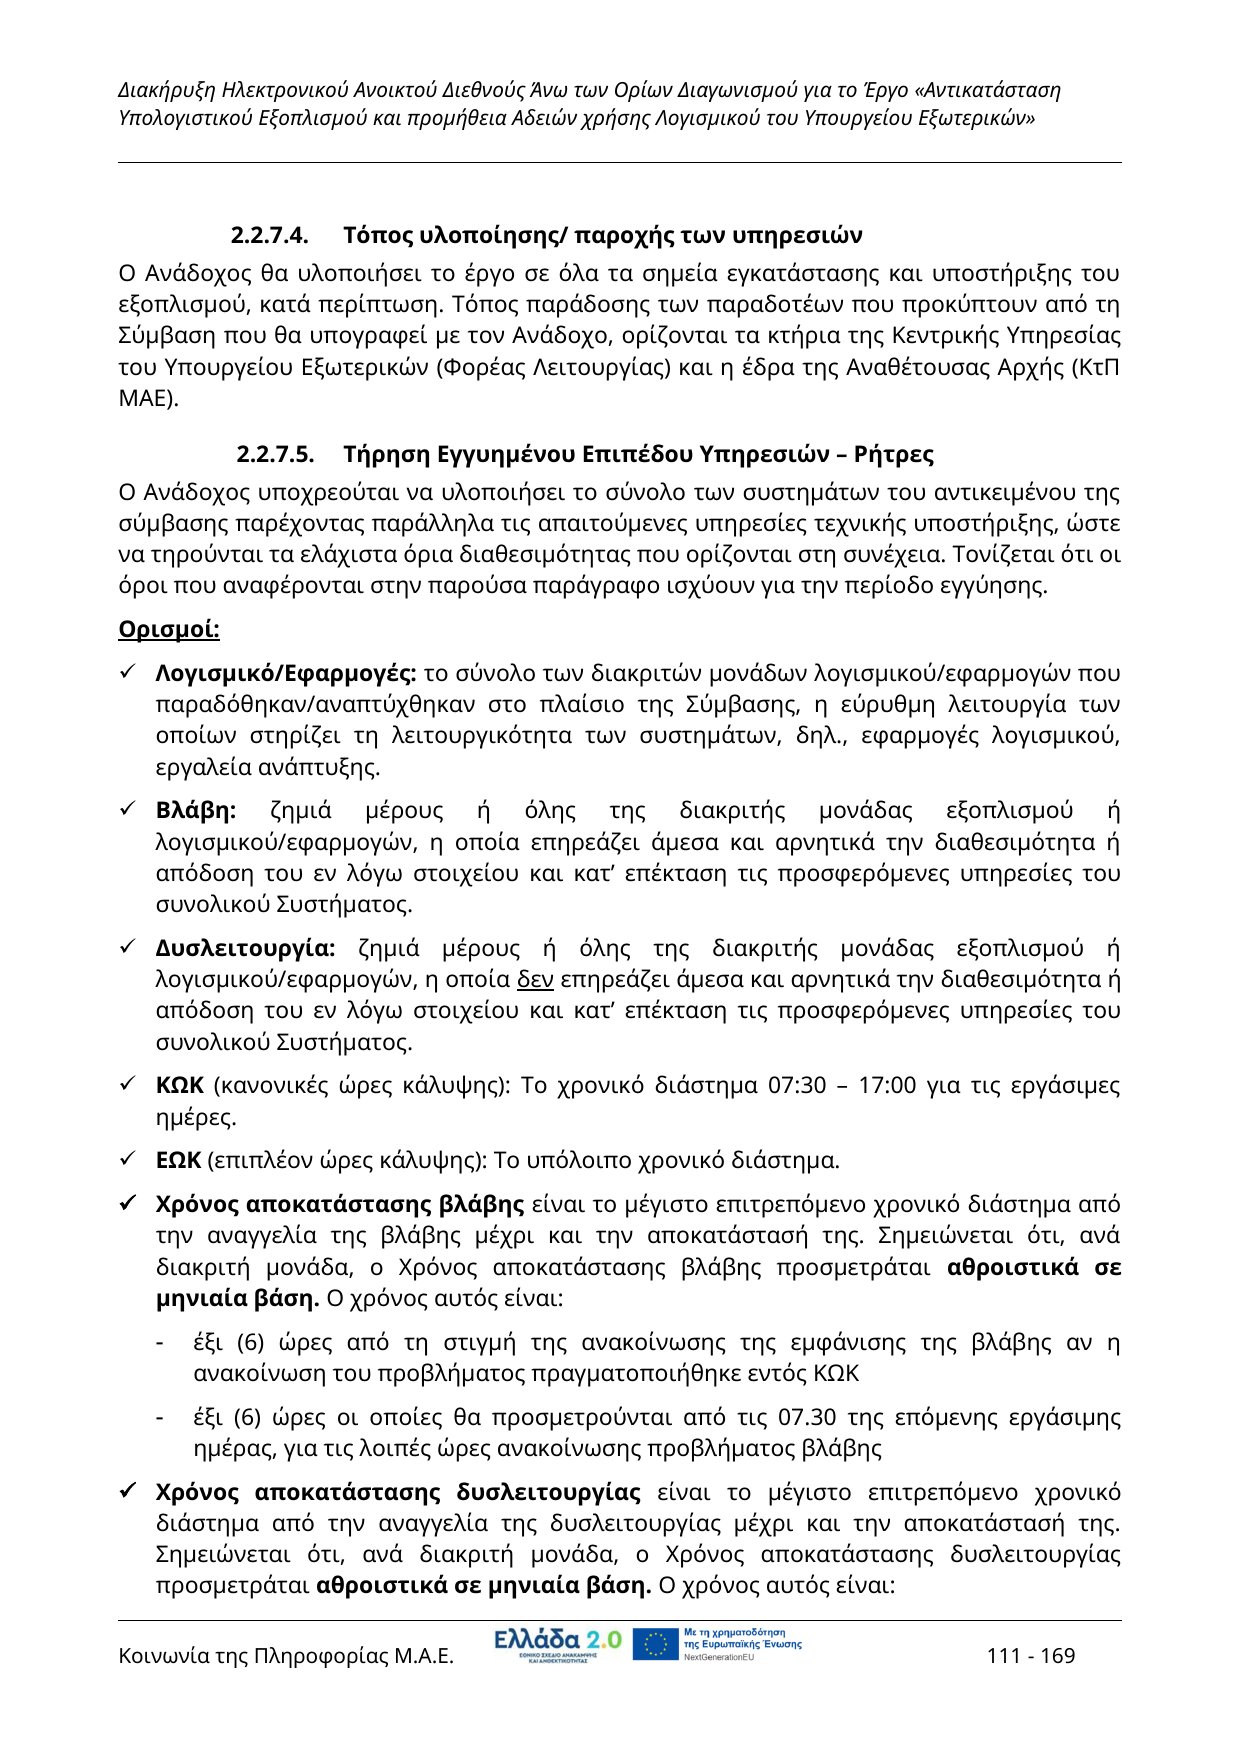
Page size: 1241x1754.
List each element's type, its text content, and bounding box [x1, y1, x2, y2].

subtitle Τόπος υλοποίησης/ παροχής των υπηρεσιών [231, 219, 1122, 251]
subtitle Τήρηση Εγγυημένου Επιπέδου Υπηρεσιών – Ρήτρες [236, 438, 1122, 469]
text Ο Ανάδοχος θα υλοποιήσει το έργο σε όλα τα σημεία εγκατάστασης και υποστήριξης του εξοπλισμού, κατά περίπτωση. Τόπος παράδοσης των παραδοτέων που προκύπτουν από τη Σύμβαση που θα υπογραφεί με τον Ανάδοχο, ορίζονται τα κτήρια της Κεντρικής Υπηρεσίας του Υπουργείου Εξωτερικών (Φορέας Λειτουργίας) και η έδρα της Αναθέτουσας Αρχής (ΚτΠ ΜΑΕ). [118, 257, 1122, 413]
picture [493, 1623, 807, 1664]
list έξι (6) ώρες οι οποίες θα προσμετρούνται από τις 07.30 της επόμενης εργάσιμης ημέρας, για τις λοιπές ώρες ανακοίνωσης προβλήματος βλάβης [156, 1401, 1122, 1463]
text Ορισμοί: [118, 613, 1122, 644]
list έξι (6) ώρες από τη στιγμή της ανακοίνωσης της εμφάνισης της βλάβης αν η ανακοίνωση του προβλήματος πραγματοποιήθηκε εντός ΚΩΚ [156, 1326, 1122, 1388]
list Λογισμικό/Εφαρμογές: το σύνολο των διακριτών μονάδων λογισμικού/εφαρμογών που παραδόθηκαν/αναπτύχθηκαν στο πλαίσιο της Σύμβασης, η εύρυθμη λειτουργία των οποίων στηρίζει τη λειτουργικότητα των συστημάτων, δηλ., εφαρμογές λογισμικού, εργαλεία ανάπτυξης. [118, 657, 1122, 782]
list ΕΩΚ (επιπλέον ώρες κάλυψης): Το υπόλοιπο χρονικό διάστημα. [118, 1144, 1122, 1176]
list Χρόνος αποκατάστασης βλάβης είναι το μέγιστο επιτρεπόμενο χρονικό διάστημα από την αναγγελία της βλάβης μέχρι και την αποκατάστασή της. Σημειώνεται ότι, ανά διακριτή μονάδα, ο Χρόνος αποκατάστασης βλάβης προσμετράται αθροιστικά σε μηνιαία βάση. Ο χρόνος αυτός είναι: [118, 1188, 1122, 1313]
list Δυσλειτουργία: ζημιά μέρους ή όλης της διακριτής μονάδας εξοπλισμού ή λογισμικού/εφαρμογών, η οποία δεν επηρεάζει άμεσα και αρνητικά την διαθεσιμότητα ή απόδοση του εν λόγω στοιχείου και κατ’ επέκταση τις προσφερόμενες υπηρεσίες του συνολικού Συστήματος. [118, 932, 1122, 1057]
list Βλάβη: ζημιά μέρους ή όλης της διακριτής μονάδας εξοπλισμού ή λογισμικού/εφαρμογών, η οποία επηρεάζει άμεσα και αρνητικά την διαθεσιμότητα ή απόδοση του εν λόγω στοιχείου και κατ’ επέκταση τις προσφερόμενες υπηρεσίες του συνολικού Συστήματος. [118, 794, 1122, 919]
list Χρόνος αποκατάστασης δυσλειτουργίας είναι το μέγιστο επιτρεπόμενο χρονικό διάστημα από την αναγγελία της δυσλειτουργίας μέχρι και την αποκατάστασή της. Σημειώνεται ότι, ανά διακριτή μονάδα, ο Χρόνος αποκατάστασης δυσλειτουργίας προσμετράται αθροιστικά σε μηνιαία βάση. Ο χρόνος αυτός είναι: [118, 1476, 1122, 1601]
text Ο Ανάδοχος υποχρεούται να υλοποιήσει το σύνολο των συστημάτων του αντικειμένου της σύμβασης παρέχοντας παράλληλα τις απαιτούμενες υπηρεσίες τεχνικής υποστήριξης, ώστε να τηρούνται τα ελάχιστα όρια διαθεσιμότητας που ορίζονται στη συνέχεια. Τονίζεται ότι οι όροι που αναφέρονται στην παρούσα παράγραφο ισχύουν για την περίοδο εγγύησης. [118, 476, 1122, 601]
list ΚΩΚ (κανονικές ώρες κάλυψης): Το χρονικό διάστημα 07:30 – 17:00 για τις εργάσιμες ημέρες. [118, 1069, 1122, 1132]
